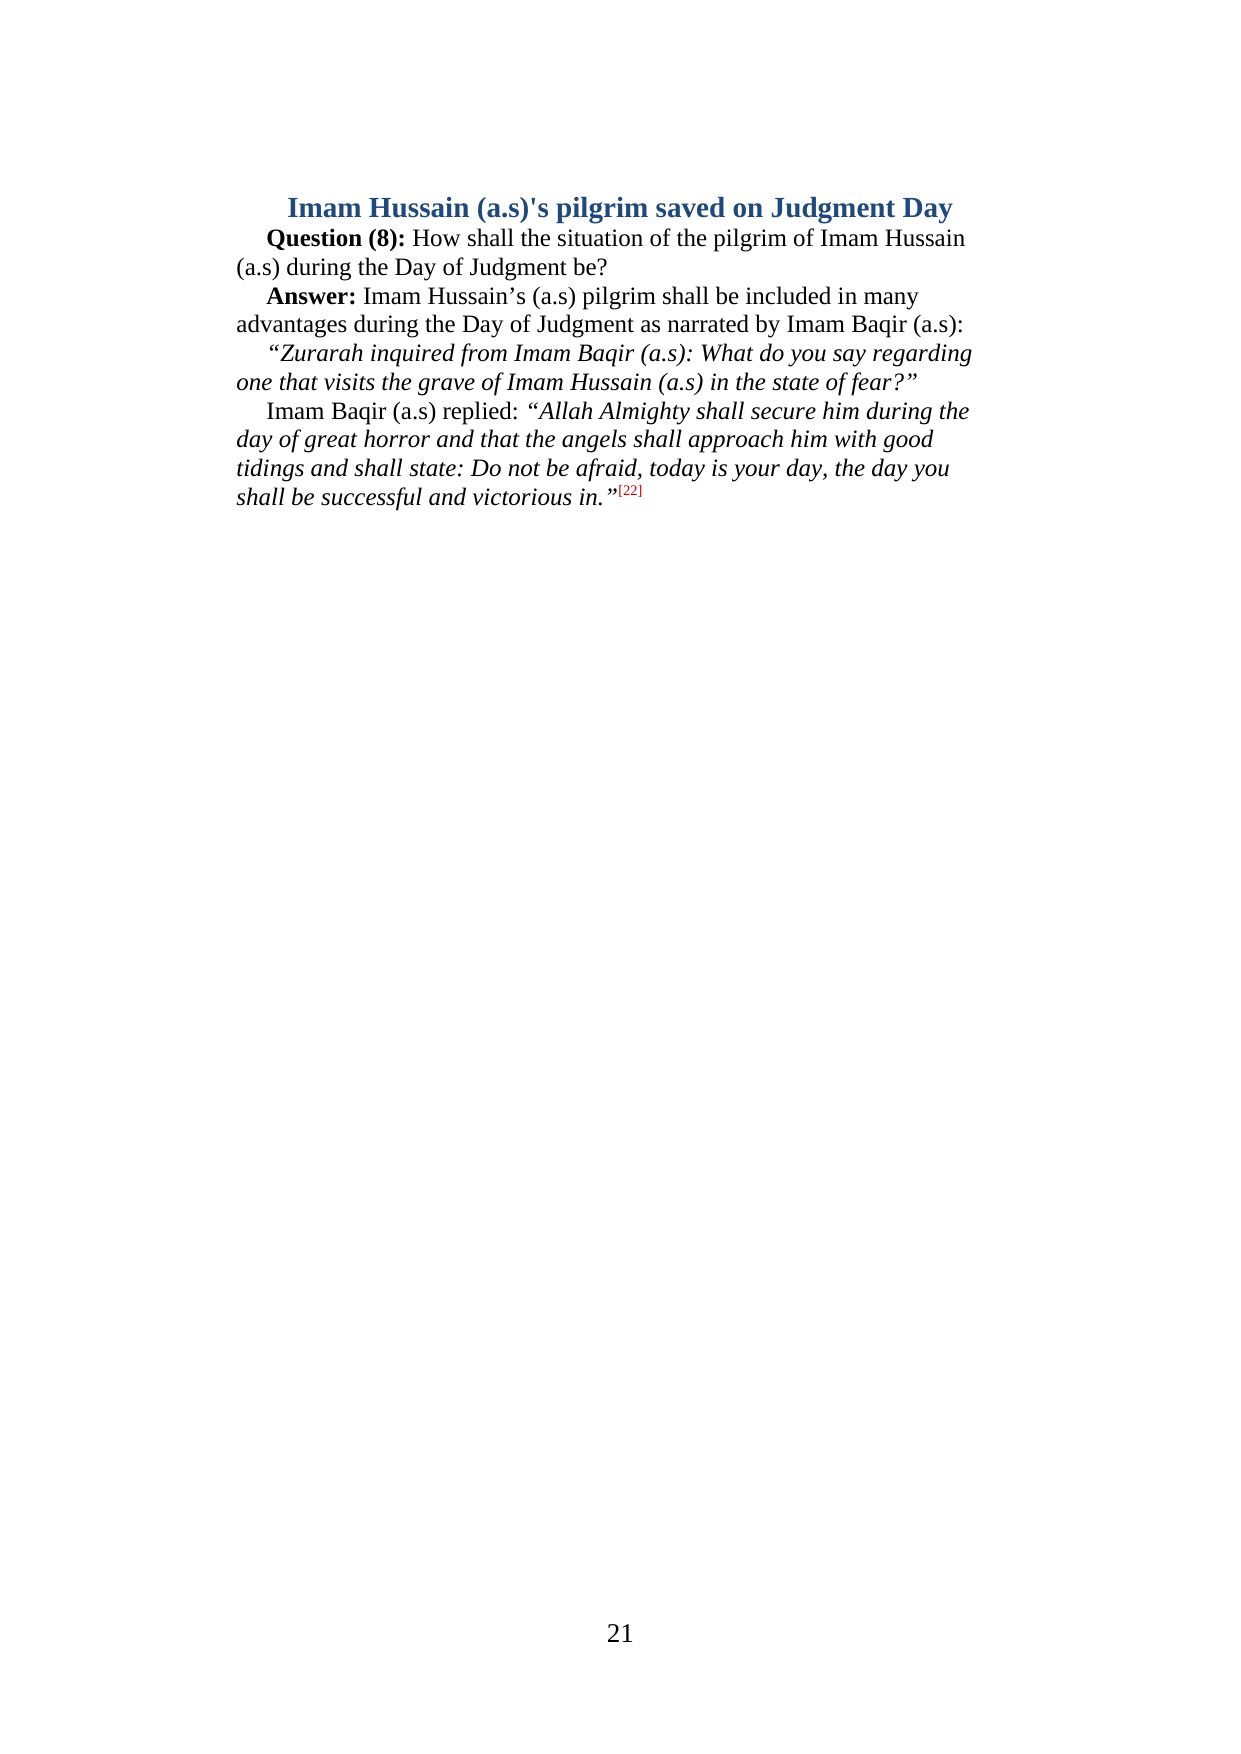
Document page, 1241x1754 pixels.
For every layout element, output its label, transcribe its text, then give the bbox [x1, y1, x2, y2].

subtitle Imam Hussain (a.s)'s pilgrim saved on Judgment Day [236, 190, 1004, 223]
text “Zurarah inquired from Imam Baqir (a.s): What do you say regarding one that visits the grave of Imam Hussain (a.s) in the state of fear?” [236, 338, 1004, 396]
text Question (8): How shall the situation of the pilgrim of Imam Hussain (a.s) during the Day of Judgment be? [236, 223, 1004, 281]
text Answer: Imam Hussain’s (a.s) pilgrim shall be included in many advantages during the Day of Judgment as narrated by Imam Baqir (a.s): [236, 281, 1004, 338]
text Imam Baqir (a.s) replied: “Allah Almighty shall secure him during the day of great horror and that the angels shall approach him with good tidings and shall state: Do not be afraid, today is your day, the day you shall be successful and victorious in.”[22] [236, 396, 1004, 511]
